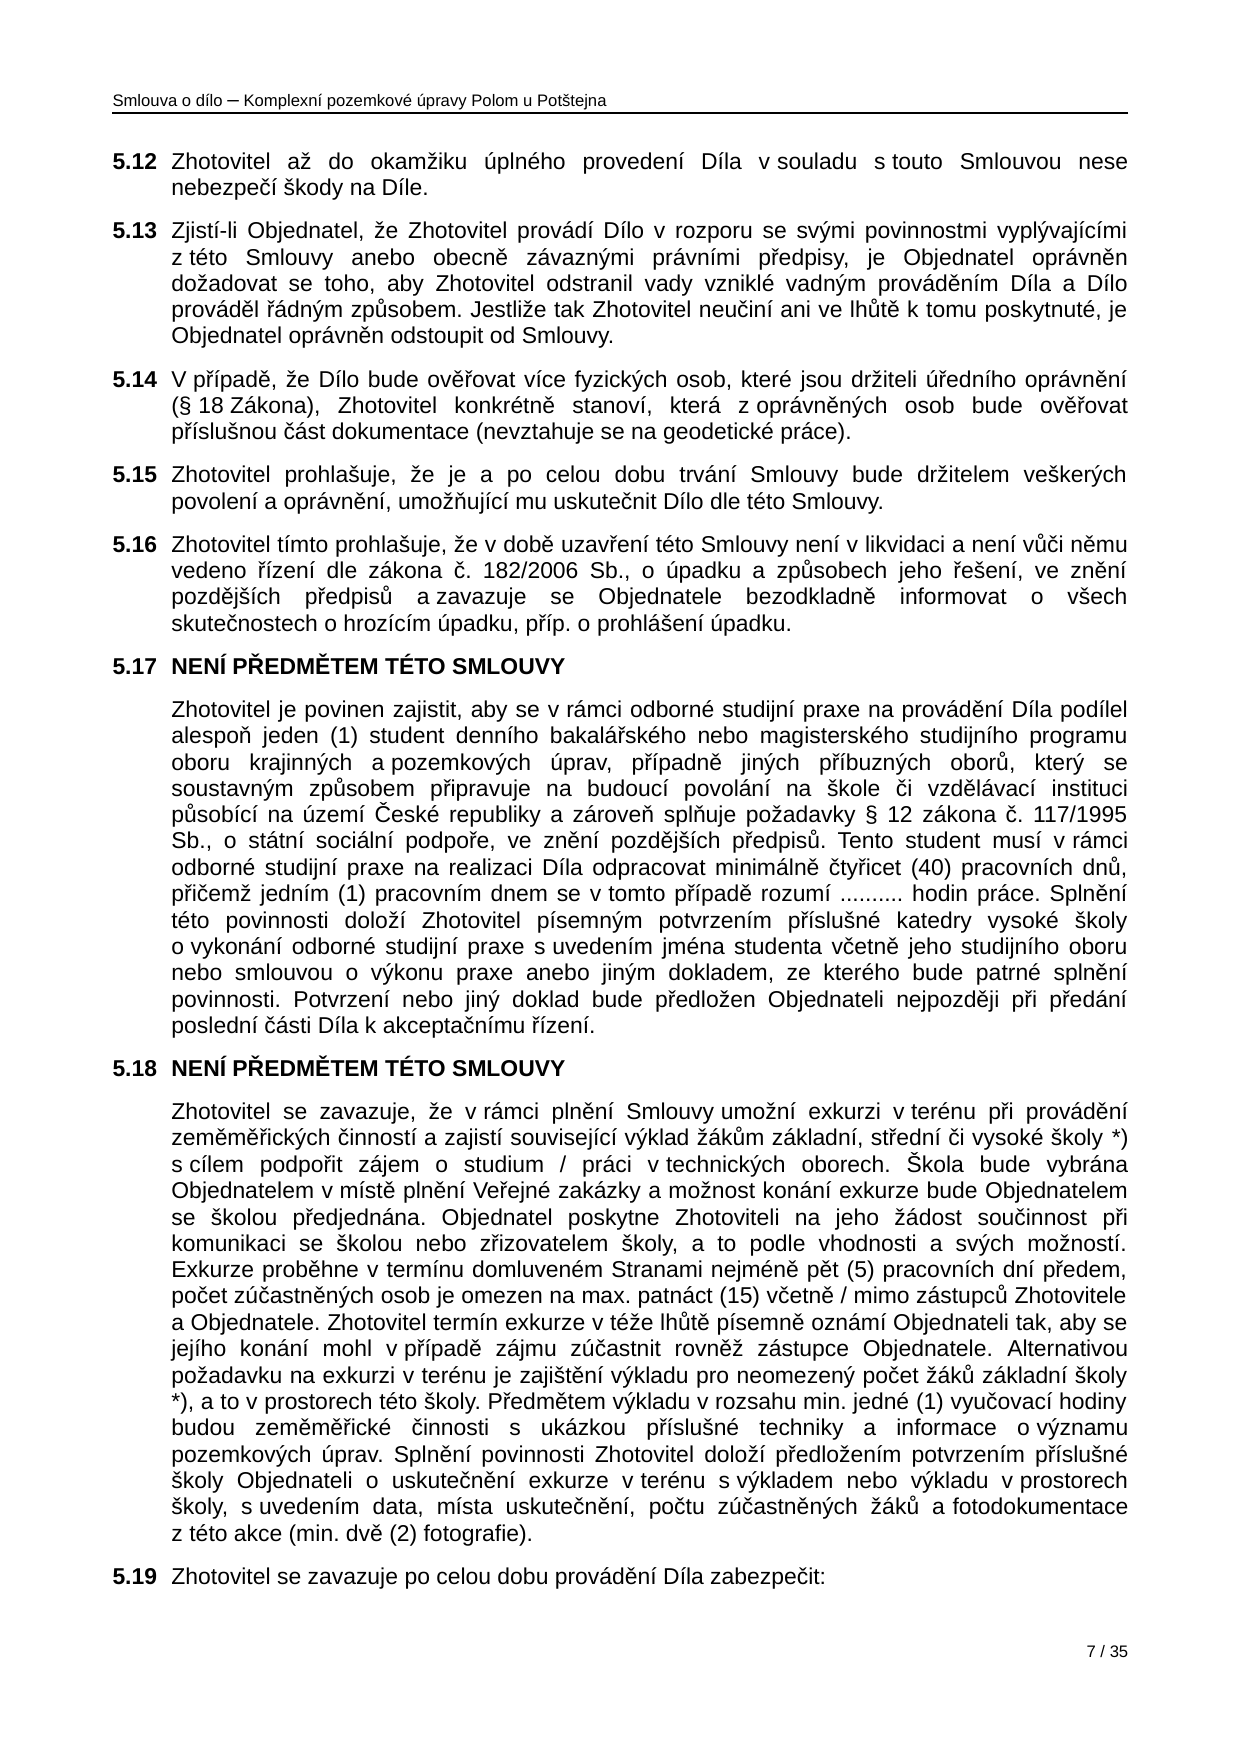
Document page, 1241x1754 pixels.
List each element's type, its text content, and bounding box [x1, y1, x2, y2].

text NENÍ PŘEDMĚTEM TÉTO SMLOUVY [112, 1055, 1128, 1081]
text Zhotovitel tímto prohlašuje, že v době uzavření této Smlouvy není v likvidaci a není vůči němu vedeno řízení dle zákona č. 182/2006 Sb., o úpadku a způsobech jeho řešení, ve znění pozdějších předpisů a zavazuje se Objednatele bezodkladně informovat o všech skutečnostech o hrozícím úpadku, příp. o prohlášení úpadku. [112, 531, 1128, 636]
text NENÍ PŘEDMĚTEM TÉTO SMLOUVY [112, 653, 1128, 679]
text Zjistí-li Objednatel, že Zhotovitel provádí Dílo v rozporu se svými povinnostmi vyplývajícími z této Smlouvy anebo obecně závaznými právními předpisy, je Objednatel oprávněn dožadovat se toho, aby Zhotovitel odstranil vady vzniklé vadným prováděním Díla a Dílo prováděl řádným způsobem. Jestliže tak Zhotovitel neučiní ani ve lhůtě k tomu poskytnuté, je Objednatel oprávněn odstoupit od Smlouvy. [112, 217, 1128, 349]
text Zhotovitel se zavazuje po celou dobu provádění Díla zabezpečit: [112, 1563, 1128, 1589]
text V případě, že Dílo bude ověřovat více fyzických osob, které jsou držiteli úředního oprávnění (§ 18 Zákona), Zhotovitel konkrétně stanoví, která z oprávněných osob bude ověřovat příslušnou část dokumentace (nevztahuje se na geodetické práce). [112, 366, 1128, 444]
text Zhotovitel prohlašuje, že je a po celou dobu trvání Smlouvy bude držitelem veškerých povolení a oprávnění, umožňující mu uskutečnit Dílo dle této Smlouvy. [112, 461, 1128, 514]
list Zhotovitel je povinen zajistit, aby se v rámci odborné studijní praxe na provádění Díla podílel alespoň jeden (1) student denního bakalářského nebo magisterského studijního programu oboru krajinných a pozemkových úprav, případně jiných příbuzných oborů, který se soustavným způsobem připravuje na budoucí povolání na škole či vzdělávací instituci působící na území České republiky a zároveň splňuje požadavky § 12 zákona č. 117/1995 Sb., o státní sociální podpoře, ve znění pozdějších předpisů. Tento student musí v rámci odborné studijní praxe na realizaci Díla odpracovat minimálně čtyřicet (40) pracovních dnů, přičemž jedním (1) pracovním dnem se v tomto případě rozumí .......... hodin práce. Splnění této povinnosti doloží Zhotovitel písemným potvrzením příslušné katedry vysoké školy o vykonání odborné studijní praxe s uvedením jména studenta včetně jeho studijního oboru nebo smlouvou o výkonu praxe anebo jiným dokladem, ze kterého bude patrné splnění povinnosti. Potvrzení nebo jiný doklad bude předložen Objednateli nejpozději při předání poslední části Díla k akceptačnímu řízení. [171, 696, 1128, 1038]
text Zhotovitel až do okamžiku úplného provedení Díla v souladu s touto Smlouvou nese nebezpečí škody na Díle. [112, 148, 1128, 200]
list Zhotovitel se zavazuje, že v rámci plnění Smlouvy umožní exkurzi v terénu při provádění zeměměřických činností a zajistí související výklad žákům základní, střední či vysoké školy *) s cílem podpořit zájem o studium / práci v technických oborech. Škola bude vybrána Objednatelem v místě plnění Veřejné zakázky a možnost konání exkurze bude Objednatelem se školou předjednána. Objednatel poskytne Zhotoviteli na jeho žádost součinnost při komunikaci se školou nebo zřizovatelem školy, a to podle vhodnosti a svých možností. Exkurze proběhne v termínu domluveném Stranami nejméně pět (5) pracovních dní předem, počet zúčastněných osob je omezen na max. patnáct (15) včetně / mimo zástupců Zhotovitele a Objednatele. Zhotovitel termín exkurze v téže lhůtě písemně oznámí Objednateli tak, aby se jejího konání mohl v případě zájmu zúčastnit rovněž zástupce Objednatele. Alternativou požadavku na exkurzi v terénu je zajištění výkladu pro neomezený počet žáků základní školy *), a to v prostorech této školy. Předmětem výkladu v rozsahu min. jedné (1) vyučovací hodiny budou zeměměřické činnosti s ukázkou příslušné techniky a informace o významu pozemkových úprav. Splnění povinnosti Zhotovitel doloží předložením potvrzením příslušné školy Objednateli o uskutečnění exkurze v terénu s výkladem nebo výkladu v prostorech školy, s uvedením data, místa uskutečnění, počtu zúčastněných žáků a fotodokumentace z této akce (min. dvě (2) fotografie). [171, 1098, 1128, 1546]
